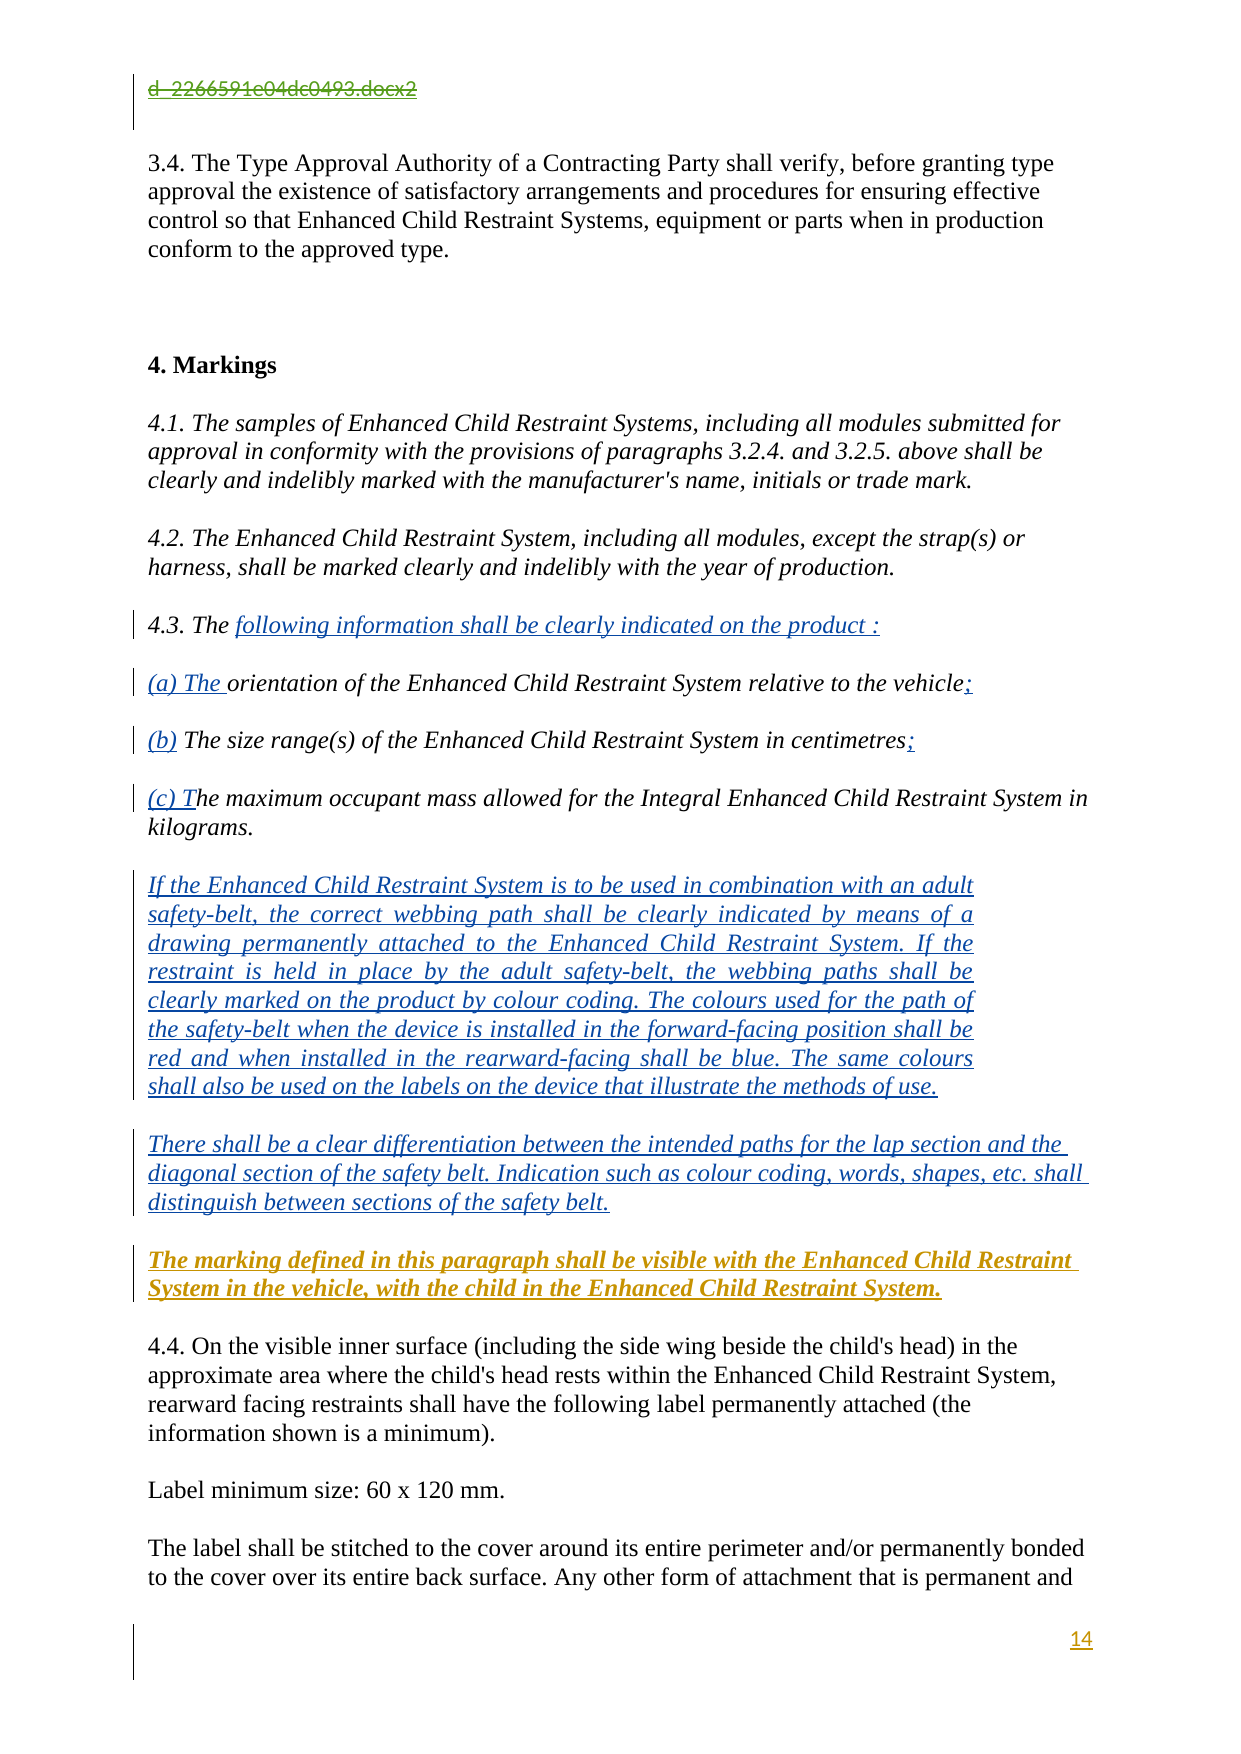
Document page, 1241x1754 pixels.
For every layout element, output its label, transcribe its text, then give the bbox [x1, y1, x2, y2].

text The size range(s) of the Enhanced Child Restraint System in centimetres [148, 726, 1092, 754]
text orientation of the Enhanced Child Restraint System relative to the vehicle [148, 668, 1092, 696]
text 4.4. On the visible inner surface (including the side wing beside the child's head) in the approximate area where the child's head rests within the Enhanced Child Restraint System, rearward facing restraints shall have the following label permanently attached (the information shown is a minimum). [148, 1331, 1092, 1446]
text The marking defined in this paragraph shall be visible with the Enhanced Child Restraint System in the vehicle, with the child in the Enhanced Child Restraint System. [148, 1245, 1092, 1302]
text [148, 1533, 1092, 1591]
text 4.1. The samples of Enhanced Child Restraint Systems, including all modules submitted for approval in conformity with the provisions of paragraphs 3.2.4. and 3.2.5. above shall be clearly and indelibly marked with the manufacturer's name, initials or trade mark. [148, 408, 1092, 494]
text 4. Markings [148, 350, 1092, 378]
text 4.2. The Enhanced Child Restraint System, including all modules, except the strap(s) or harness, shall be marked clearly and indelibly with the year of production. [148, 523, 1092, 581]
text 4.3. The [148, 610, 1092, 638]
text 3.4. The Type Approval Authority of a Contracting Party shall verify, before granting type approval the existence of satisfactory arrangements and procedures for ensuring effective control so that Enhanced Child Restraint Systems, equipment or parts when in production conform to the approved type. [148, 148, 1092, 263]
text he maximum occupant mass allowed for the Integral Enhanced Child Restraint System in kilograms. [148, 783, 1092, 841]
text Label minimum size: 60 x 120 mm. [148, 1476, 1092, 1504]
